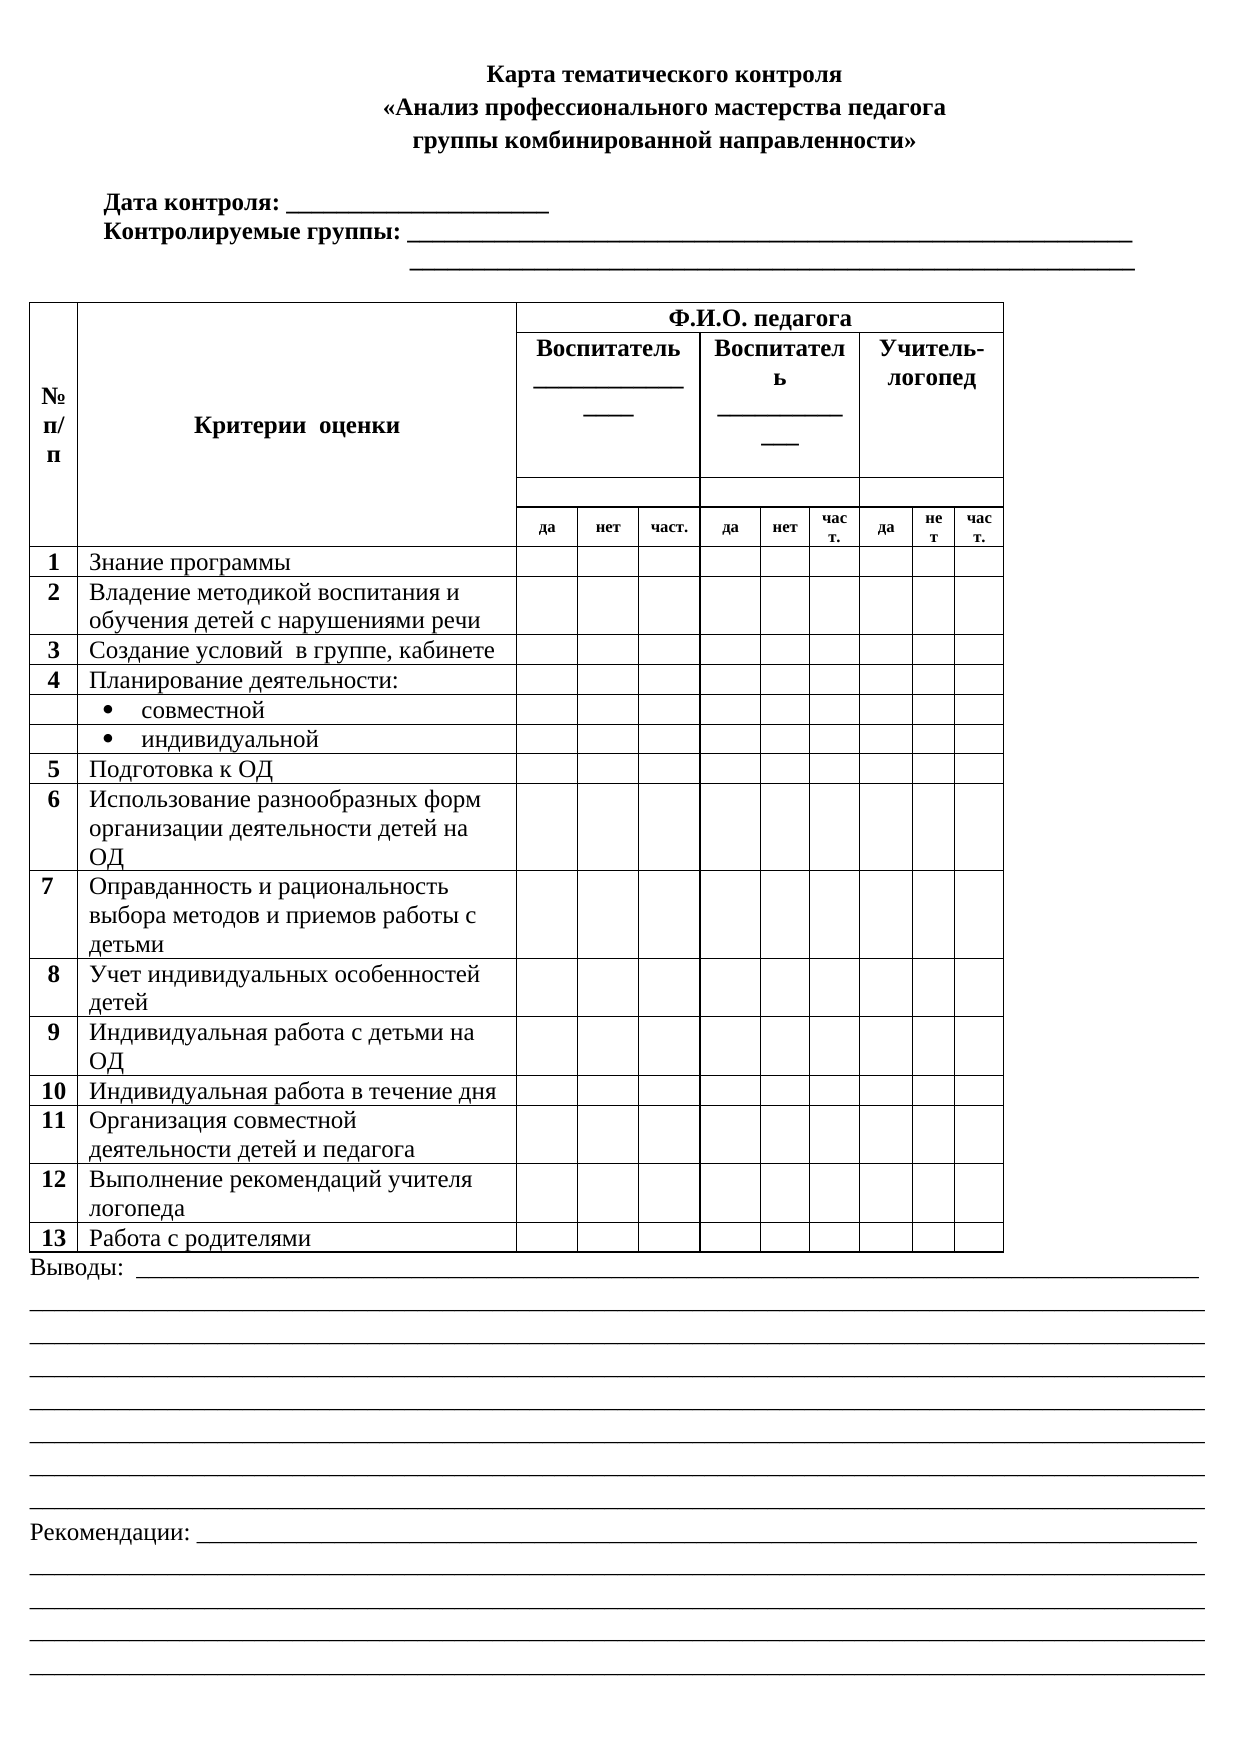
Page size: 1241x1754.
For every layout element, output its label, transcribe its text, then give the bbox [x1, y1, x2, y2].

text Выводы: _____________________________________________________________________________________ [29, 1252, 1211, 1281]
text «Анализ профессионального мастерства педагога [177, 92, 1152, 121]
table_cell [955, 1164, 1003, 1222]
table_cell [810, 547, 859, 576]
table_cell [913, 1106, 954, 1163]
table_cell [639, 784, 699, 870]
text __________________________________________________________________________________________________________________________________________________________________________________________________________________________________________________________________________________________________________________________________________________________________________________________________________________________________________________________________________________________________________________________________________________________________________________________________________________________________________________________________________________ [29, 1285, 1211, 1512]
table_cell Индивидуальная работа в течение дня [78, 1076, 516, 1104]
table_cell [701, 1106, 760, 1163]
table_cell 4 [30, 665, 77, 694]
table_cell [639, 754, 699, 783]
table_cell [810, 725, 859, 753]
table_cell [517, 547, 577, 576]
table_cell [810, 784, 859, 870]
table_cell [810, 695, 859, 723]
table_cell 10 [30, 1076, 77, 1104]
table_cell [517, 754, 577, 783]
table_cell [578, 547, 638, 576]
table_cell [517, 784, 577, 870]
table_cell [913, 1223, 954, 1251]
table_cell [639, 635, 699, 664]
table_cell [517, 871, 577, 958]
table_cell [701, 695, 760, 723]
table_cell [860, 1106, 912, 1163]
text __________________________________________________________ [88, 244, 1152, 273]
table_cell [860, 1017, 912, 1075]
table_cell [955, 725, 1003, 753]
table_cell [761, 1106, 809, 1163]
table_header № п/п [30, 303, 77, 546]
table_cell [701, 1076, 760, 1104]
table_cell [860, 959, 912, 1016]
table_cell [517, 1106, 577, 1163]
text Дата контроля: _____________________ [88, 187, 1152, 216]
table_cell [810, 1106, 859, 1163]
table_cell [701, 665, 760, 694]
table_cell [517, 1164, 577, 1222]
table_cell [639, 725, 699, 753]
table_cell [578, 754, 638, 783]
table_cell 6 [30, 784, 77, 870]
table_cell [761, 871, 809, 958]
table_cell [860, 665, 912, 694]
table_cell 3 [30, 635, 77, 664]
table_cell [860, 478, 1003, 506]
table_cell [761, 784, 809, 870]
table_cell Планирование деятельности: [78, 665, 516, 694]
table_cell [810, 959, 859, 1016]
table_cell [860, 1076, 912, 1104]
table_cell [913, 1076, 954, 1104]
table_cell Создание условий в группе, кабинете [78, 635, 516, 664]
table_cell [761, 635, 809, 664]
table_cell [701, 1164, 760, 1222]
table_cell [761, 1017, 809, 1075]
table_cell [639, 1017, 699, 1075]
table_cell [578, 725, 638, 753]
table_cell [517, 695, 577, 723]
table_cell [30, 695, 77, 723]
table_cell Работа с родителями [78, 1223, 516, 1251]
table_cell 2 [30, 577, 77, 634]
table_cell [810, 1017, 859, 1075]
table_cell [955, 1223, 1003, 1251]
text группы комбинированной направленности» [177, 125, 1152, 154]
table_cell [810, 754, 859, 783]
table_cell [761, 695, 809, 723]
table_cell [578, 1164, 638, 1222]
table_cell [578, 1076, 638, 1104]
table_cell [701, 478, 859, 506]
table_cell [701, 547, 760, 576]
table_cell [860, 784, 912, 870]
table_cell [578, 784, 638, 870]
table_cell [639, 871, 699, 958]
text Карта тематического контроля [177, 59, 1152, 88]
text Рекомендации: ________________________________________________________________________________ [29, 1517, 1211, 1545]
table_cell [913, 754, 954, 783]
table_cell [639, 1223, 699, 1251]
table_cell [701, 725, 760, 753]
table_cell [761, 725, 809, 753]
table_header Ф.И.О. педагога [517, 303, 1003, 332]
table_cell [639, 665, 699, 694]
table_cell [810, 1076, 859, 1104]
table_cell [810, 871, 859, 958]
table_cell [578, 1106, 638, 1163]
table_cell [860, 1164, 912, 1222]
table_cell [639, 547, 699, 576]
table_cell [860, 547, 912, 576]
table_cell [701, 959, 760, 1016]
table_cell 1 [30, 547, 77, 576]
table_cell [955, 754, 1003, 783]
table_cell Воспитатель _____________ [701, 333, 859, 477]
table_cell [578, 577, 638, 634]
table_cell 5 [30, 754, 77, 783]
table_cell Подготовка к ОД [78, 754, 516, 783]
table_cell [578, 1223, 638, 1251]
text Контролируемые группы: __________________________________________________________ [88, 216, 1152, 244]
table_cell [639, 1106, 699, 1163]
table_cell [517, 1223, 577, 1251]
table_cell [639, 695, 699, 723]
table_cell [955, 784, 1003, 870]
table_cell [517, 478, 699, 506]
table_cell Учитель-логопед [860, 333, 1003, 477]
table_cell [955, 1106, 1003, 1163]
table_cell [913, 635, 954, 664]
table_cell да [701, 508, 760, 546]
table_cell [860, 754, 912, 783]
table_cell [810, 665, 859, 694]
table_cell [30, 725, 77, 753]
table_cell [810, 577, 859, 634]
table_cell [810, 1164, 859, 1222]
table_cell [860, 1223, 912, 1251]
table_cell 9 [30, 1017, 77, 1075]
table_cell [913, 547, 954, 576]
table_cell нет [761, 508, 809, 546]
table_cell Учет индивидуальных особенностей детей [78, 959, 516, 1016]
table_cell Использование разнообразных форм организации деятельности детей на ОД [78, 784, 516, 870]
table_cell [578, 1017, 638, 1075]
table_cell [810, 1223, 859, 1251]
table_cell [860, 871, 912, 958]
table_cell [578, 695, 638, 723]
table_cell [761, 959, 809, 1016]
table_cell совместной [78, 695, 516, 723]
table_cell [860, 577, 912, 634]
table_cell [578, 665, 638, 694]
table_cell [639, 1164, 699, 1222]
table_cell [913, 725, 954, 753]
table_cell [517, 635, 577, 664]
table_cell [955, 577, 1003, 634]
table_cell да [517, 508, 577, 546]
table_cell [761, 665, 809, 694]
table_cell [913, 665, 954, 694]
table_cell [860, 725, 912, 753]
table_cell [701, 784, 760, 870]
table_cell Организация совместной деятельности детей и педагога [78, 1106, 516, 1163]
table_cell [517, 959, 577, 1016]
table_cell [701, 1223, 760, 1251]
table_cell [517, 1017, 577, 1075]
table_cell нет [913, 508, 954, 546]
table_cell [955, 871, 1003, 958]
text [29, 1549, 1211, 1677]
table_cell [761, 1164, 809, 1222]
table_cell [517, 577, 577, 634]
table_cell индивидуальной [78, 725, 516, 753]
table_cell [701, 1017, 760, 1075]
table_cell част. [810, 508, 859, 546]
table_header Критерии оценки [78, 303, 516, 546]
table_cell [913, 577, 954, 634]
table_cell [701, 635, 760, 664]
table_cell 13 [30, 1223, 77, 1251]
table_cell [913, 1017, 954, 1075]
table_cell Знание программы [78, 547, 516, 576]
table_cell [761, 1223, 809, 1251]
table_cell [913, 1164, 954, 1222]
table_cell [955, 695, 1003, 723]
table_cell Оправданность и рациональность выбора методов и приемов работы с детьми [78, 871, 516, 958]
table_cell [913, 959, 954, 1016]
table_cell [578, 871, 638, 958]
table_cell [517, 725, 577, 753]
table_cell [913, 871, 954, 958]
table_cell 12 [30, 1164, 77, 1222]
table_cell Владение методикой воспитания и обучения детей с нарушениями речи [78, 577, 516, 634]
table_cell [517, 1076, 577, 1104]
table_cell [955, 959, 1003, 1016]
table_cell [761, 547, 809, 576]
table_cell [701, 577, 760, 634]
table_cell [955, 1076, 1003, 1104]
table_cell Индивидуальная работа с детьми на ОД [78, 1017, 516, 1075]
table_cell част. [639, 508, 699, 546]
table_cell [578, 635, 638, 664]
table_cell [639, 577, 699, 634]
table_cell [913, 784, 954, 870]
table_cell [578, 959, 638, 1016]
table_cell 11 [30, 1106, 77, 1163]
table_cell Воспитатель ________________ [517, 333, 699, 477]
table_cell [955, 547, 1003, 576]
table_cell [955, 665, 1003, 694]
table_cell [913, 695, 954, 723]
table_cell [761, 754, 809, 783]
table_cell [517, 665, 577, 694]
table_cell [955, 635, 1003, 664]
table_cell 8 [30, 959, 77, 1016]
table_cell 7 [30, 871, 77, 958]
table_cell [761, 577, 809, 634]
table_cell [761, 1076, 809, 1104]
table_cell част. [955, 508, 1003, 546]
table_cell [860, 695, 912, 723]
table_cell да [860, 508, 912, 546]
table_cell [701, 871, 760, 958]
table_cell [860, 635, 912, 664]
table_cell [639, 959, 699, 1016]
table_cell [955, 1017, 1003, 1075]
table_cell [639, 1076, 699, 1104]
table_cell нет [578, 508, 638, 546]
table_cell [701, 754, 760, 783]
table_cell Выполнение рекомендаций учителя логопеда [78, 1164, 516, 1222]
table_cell [810, 635, 859, 664]
